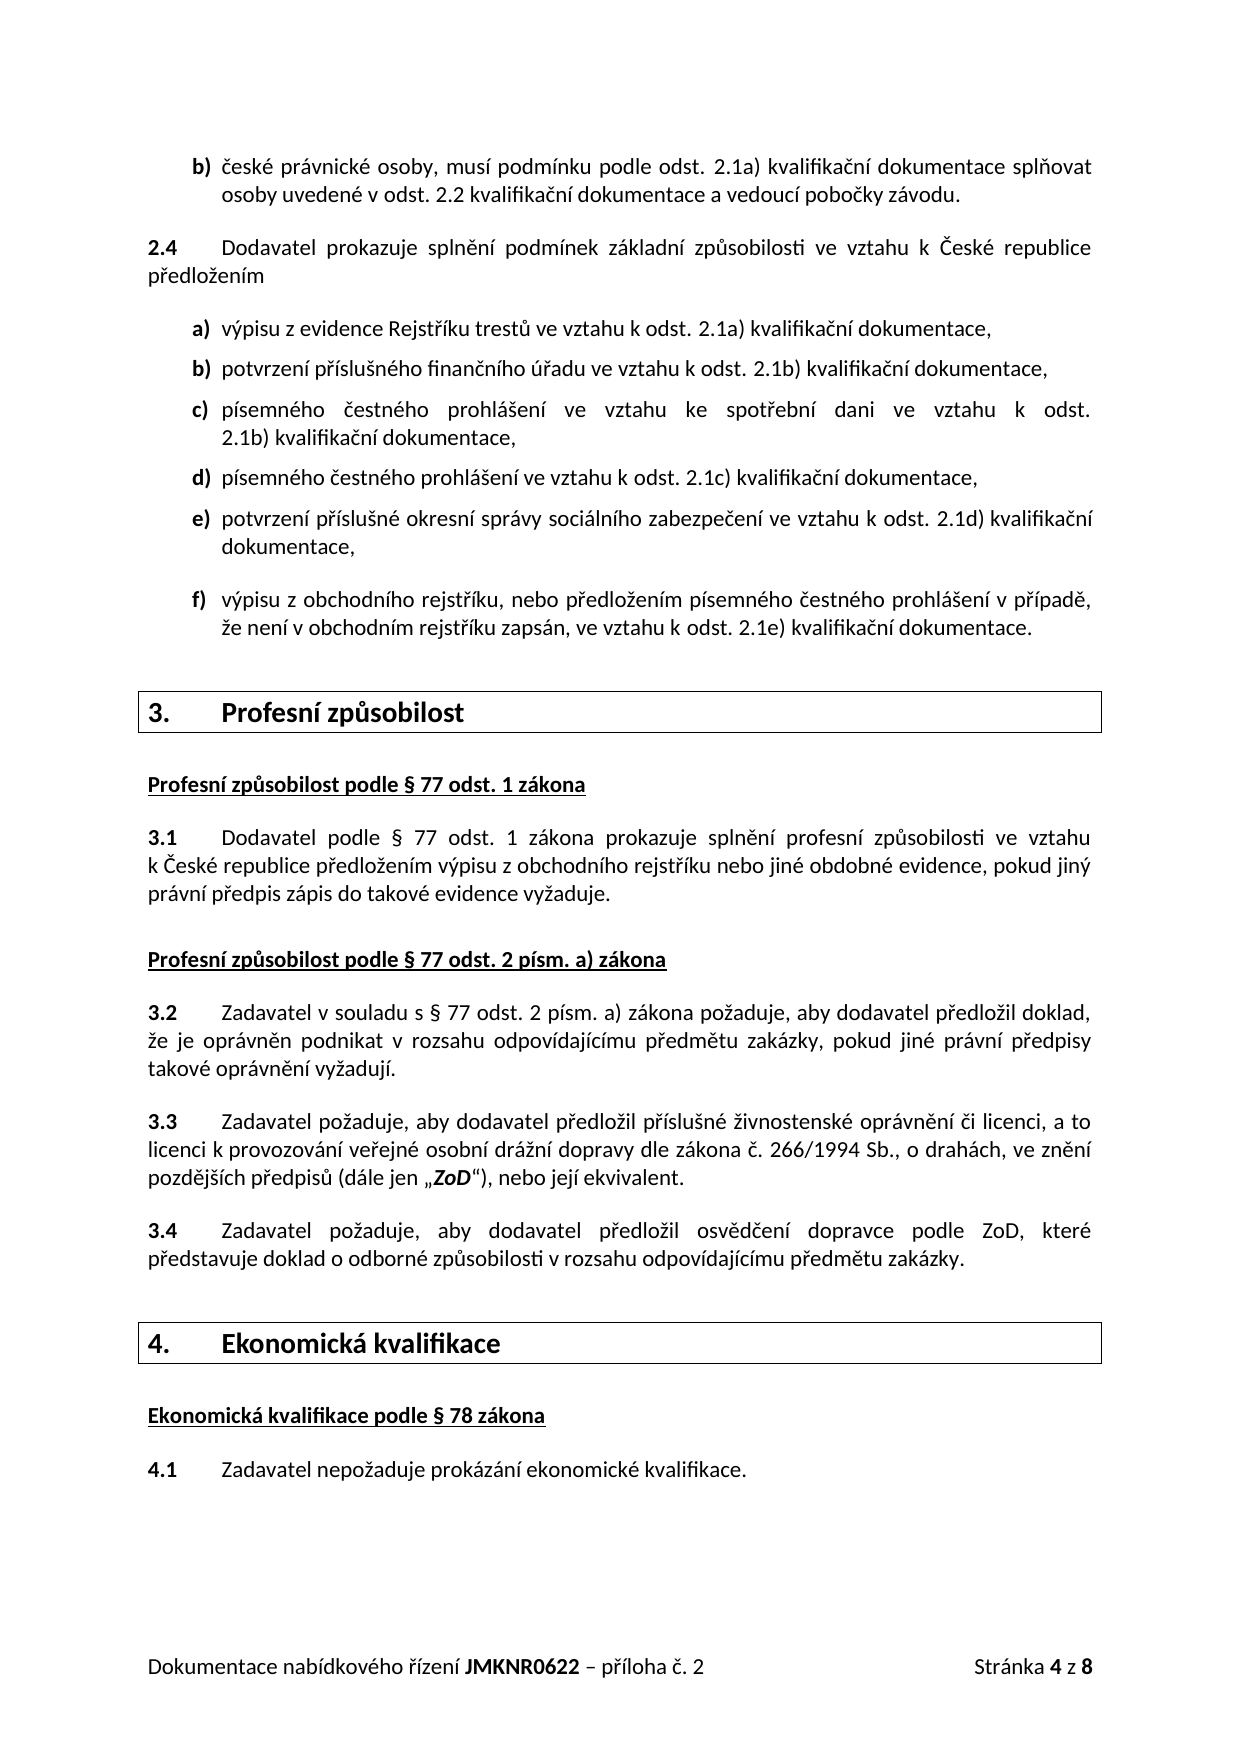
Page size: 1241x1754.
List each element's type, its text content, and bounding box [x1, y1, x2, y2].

text výpisu z evidence Rejstříku trestů ve vztahu k odst. 2.1 písm. a) kvalifikační dokumentace, [192, 314, 1093, 342]
text Zadavatel nepožaduje prokázání ekonomické kvalifikace. [148, 1455, 1093, 1483]
text Profesní způsobilost podle § 77 odst. 2 písm. a) zákona [148, 945, 1093, 973]
text potvrzení příslušného finančního úřadu ve vztahu k odst. 2.1 písm. b) kvalifikační dokumentace, [192, 354, 1093, 382]
text české právnické osoby, musí podmínku podle odst. 2.1 písm. a) kvalifikační dokumentace splňovat osoby uvedené v odst. 2.2 kvalifikační dokumentace a vedoucí pobočky závodu. [192, 152, 1093, 208]
text Zadavatel požaduje, aby dodavatel předložil osvědčení dopravce podle ZoD, které představuje doklad o odborné způsobilosti v rozsahu odpovídajícímu předmětu zakázky. [148, 1216, 1093, 1272]
text Profesní způsobilost [139, 692, 1101, 732]
text Dodavatel podle § 77 odst. 1 zákona prokazuje splnění profesní způsobilosti ve vztahu k České republice předložením výpisu z obchodního rejstříku nebo jiné obdobné evidence, pokud jiný právní předpis zápis do takové evidence vyžaduje. [148, 823, 1093, 908]
text výpisu z obchodního rejstříku, nebo předložením písemného čestného prohlášení v případě, že není v obchodním rejstříku zapsán, ve vztahu k odst. 2.1 písm. e) kvalifikační dokumentace. [192, 585, 1093, 641]
text Ekonomická kvalifikace [139, 1323, 1101, 1363]
text písemného čestného prohlášení ve vztahu k odst. 2.1 písm. c) kvalifikační dokumentace, [192, 463, 1093, 492]
text Zadavatel požaduje, aby dodavatel předložil příslušné živnostenské oprávnění či licenci, a to licenci k provozování veřejné osobní drážní dopravy dle zákona č. 266/1994 Sb., o drahách, ve znění pozdějších předpisů (dále jen „ZoD“), nebo její ekvivalent. [148, 1107, 1093, 1191]
text Ekonomická kvalifikace podle § 78 zákona [148, 1402, 1093, 1430]
text Profesní způsobilost podle § 77 odst. 1 zákona [148, 771, 1093, 798]
text Dodavatel prokazuje splnění podmínek základní způsobilosti ve vztahu k České republice předložením [148, 233, 1093, 289]
text potvrzení příslušné okresní správy sociálního zabezpečení ve vztahu k odst. 2.1 písm. d) kvalifikační dokumentace, [192, 504, 1093, 560]
text Zadavatel v souladu s § 77 odst. 2 písm. a) zákona požaduje, aby dodavatel předložil doklad, že je oprávněn podnikat v rozsahu odpovídajícímu předmětu zakázky, pokud jiné právní předpisy takové oprávnění vyžadují. [148, 998, 1093, 1082]
text písemného čestného prohlášení ve vztahu ke spotřební dani ve vztahu k odst. 2.1 písm. b) kvalifikační dokumentace, [192, 395, 1093, 451]
